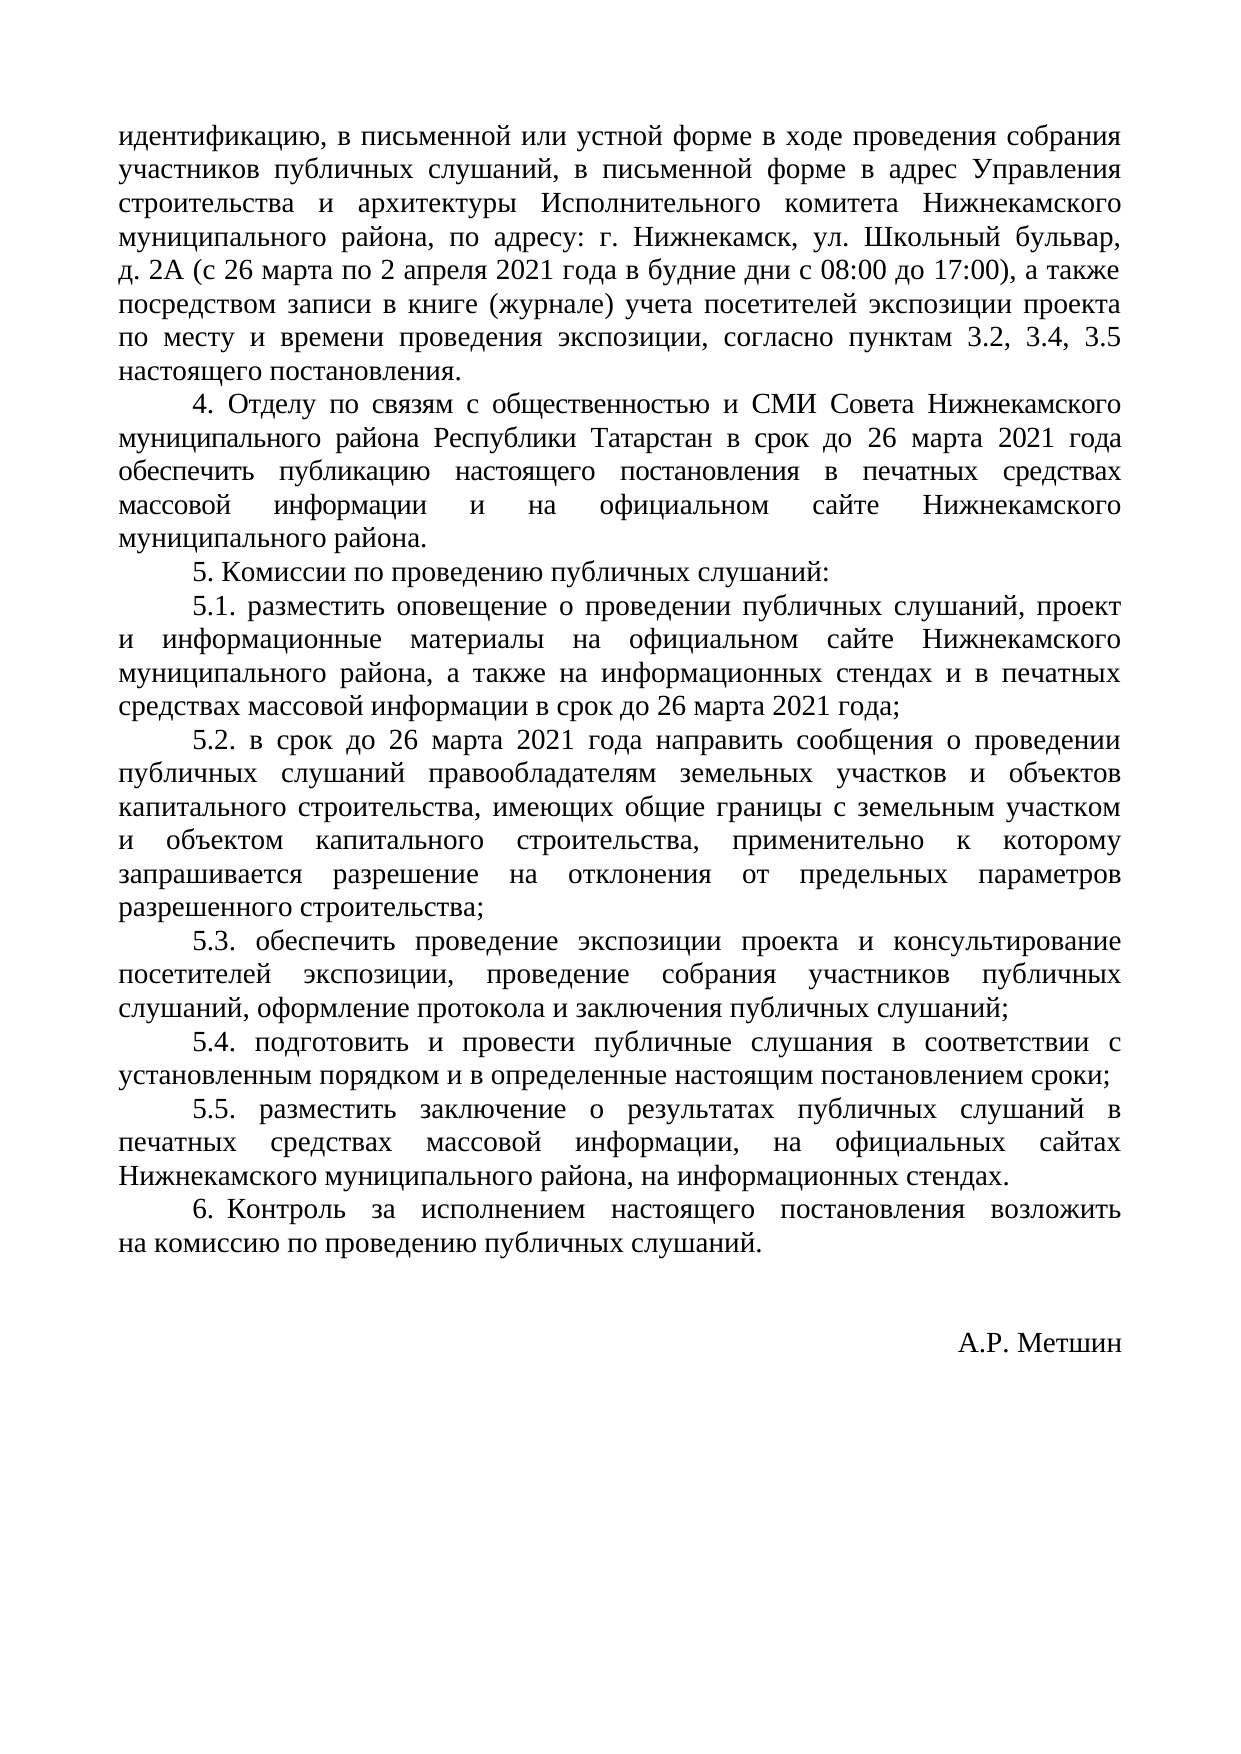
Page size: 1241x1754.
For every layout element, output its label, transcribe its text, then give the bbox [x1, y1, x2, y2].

text 5.1. разместить оповещение о проведении публичных слушаний, проект и информационные материалы на официальном сайте Нижнекамского муниципального района, а также на информационных стендах и в печатных средствах массовой информации в срок до 26 марта 2021 года; [118, 588, 1122, 722]
text 6. Контроль за исполнением настоящего постановления возложить на комиссию по проведению публичных слушаний. [118, 1191, 1122, 1258]
text 5. Комиссии по проведению публичных слушаний: [118, 554, 1122, 588]
text 4. Отделу по связям с общественностью и СМИ Совета Нижнекамского муниципального района Республики Татарстан в срок до 26 марта 2021 года обеспечить публикацию настоящего постановления в печатных средствах массовой информации и на официальном сайте Нижнекамского муниципального района. [118, 386, 1122, 554]
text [118, 118, 1122, 386]
text 5.4. подготовить и провести публичные слушания в соответствии с установленным порядком и в определенные настоящим постановлением сроки; [118, 1024, 1122, 1091]
text 5.5. разместить заключение о результатах публичных слушаний в печатных средствах массовой информации, на официальных сайтах Нижнекамского муниципального района, на информационных стендах. [118, 1091, 1122, 1191]
text А.Р. Метшин [118, 1326, 1122, 1359]
text 5.2. в срок до 26 марта 2021 года направить сообщения о проведении публичных слушаний правообладателям земельных участков и объектов капитального строительства, имеющих общие границы с земельным участком и объектом капитального строительства, применительно к которому запрашивается разрешение на отклонения от предельных параметров разрешенного строительства; [118, 722, 1122, 923]
text 5.3. обеспечить проведение экспозиции проекта и консультирование посетителей экспозиции, проведение собрания участников публичных слушаний, оформление протокола и заключения публичных слушаний; [118, 923, 1122, 1024]
